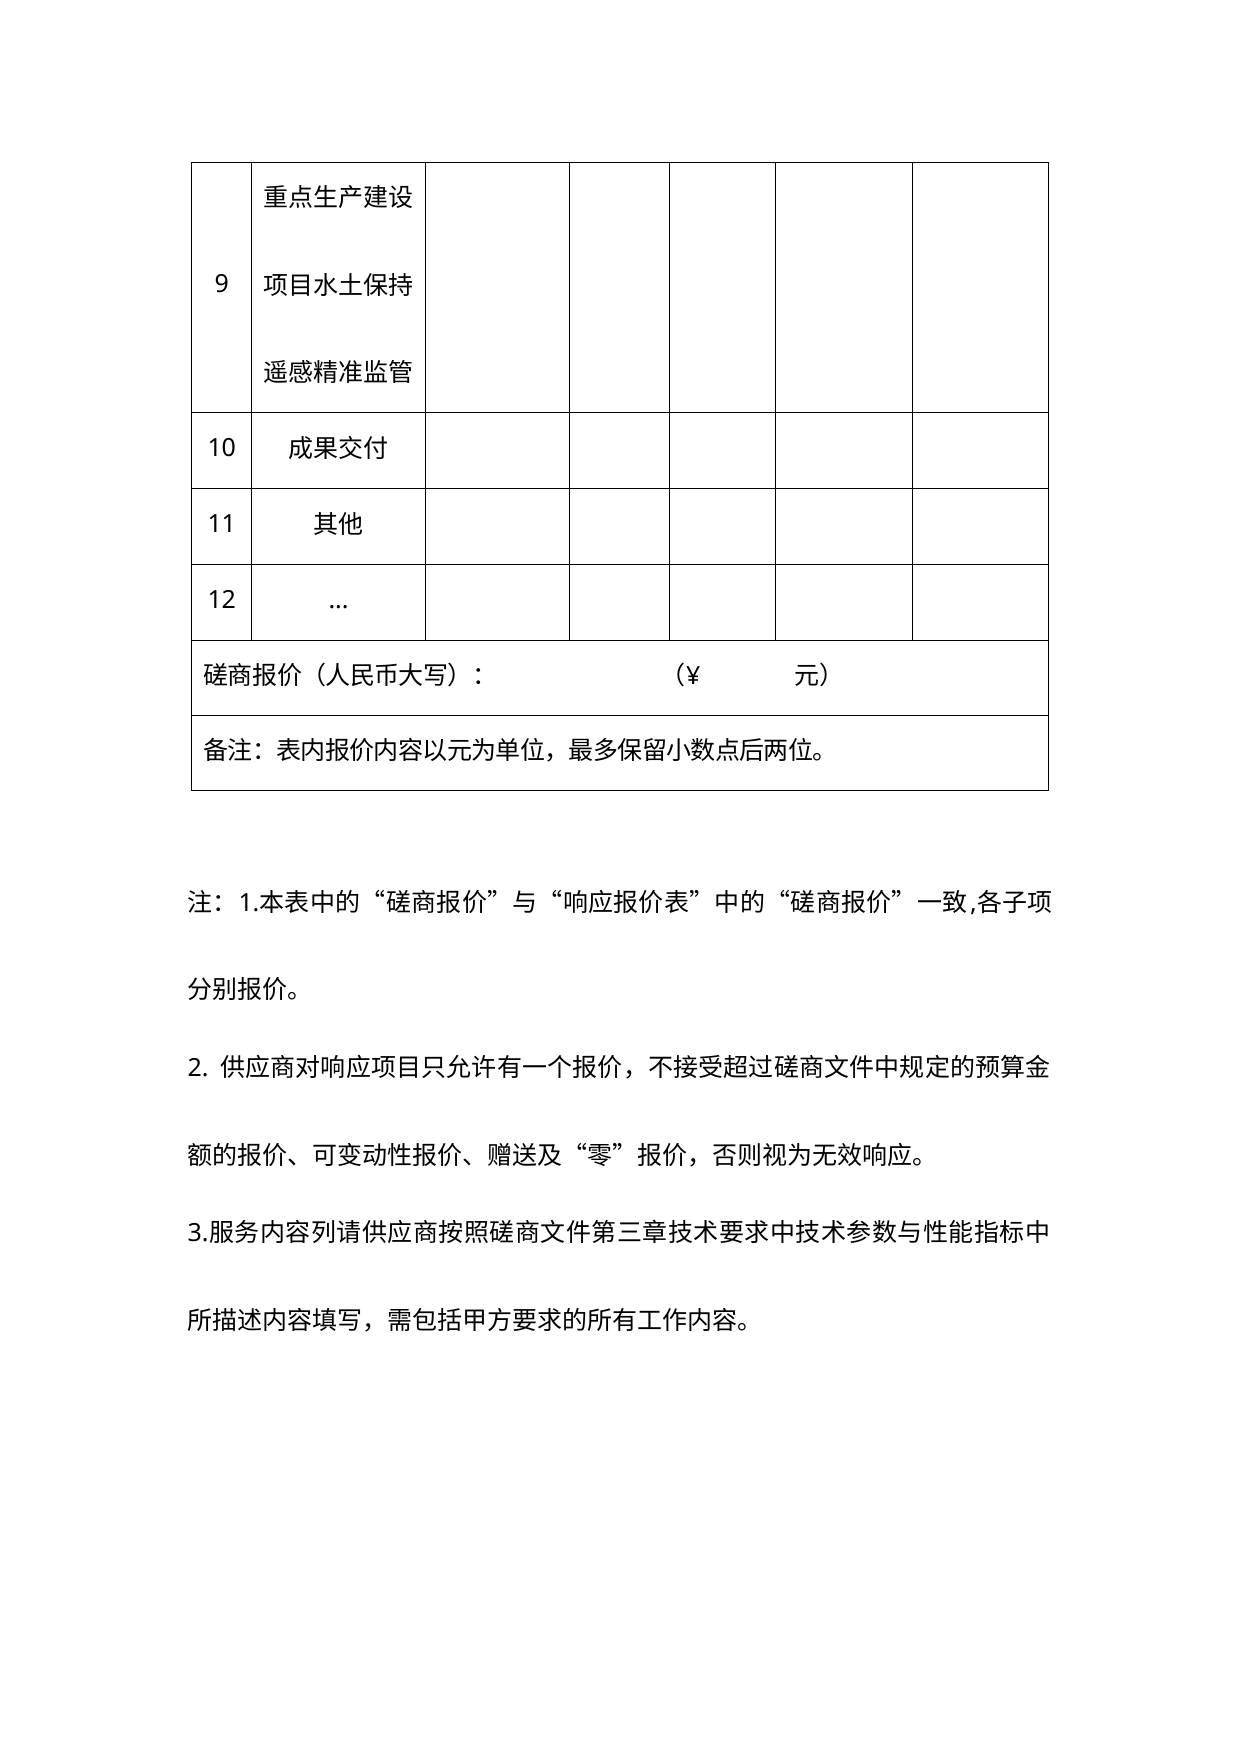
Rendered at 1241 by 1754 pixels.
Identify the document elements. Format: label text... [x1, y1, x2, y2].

table_cell 磋商报价（人民币大写）： （¥ 元） [192, 641, 1048, 715]
text 3.服务内容列请供应商按照磋商文件第三章技术要求中技术参数与性能指标中所描述内容填写，需包括甲方要求的所有工作内容。 [187, 1198, 1053, 1351]
table_cell [913, 413, 1048, 488]
table_cell 11 [192, 489, 251, 564]
table_cell [776, 565, 912, 640]
table_cell [670, 489, 775, 564]
table_cell [776, 489, 912, 564]
table_cell [426, 565, 569, 640]
text 注：1.本表中的“磋商报价”与“响应报价表”中的“磋商报价”一致,各子项分别报价。 [187, 868, 1053, 1021]
table_cell [670, 163, 775, 412]
table_cell ... [252, 565, 425, 640]
table_cell 重点生产建设项目水土保持遥感精准监管 [252, 163, 425, 412]
table_cell [570, 489, 669, 564]
table_cell 9 [192, 163, 251, 412]
table_cell [570, 163, 669, 412]
table_cell [776, 163, 912, 412]
table_cell [776, 413, 912, 488]
table_cell 成果交付 [252, 413, 425, 488]
table_cell [426, 413, 569, 488]
table_cell [670, 413, 775, 488]
table_cell [570, 413, 669, 488]
table_cell [570, 565, 669, 640]
table_cell [426, 163, 569, 412]
table_cell 其他 [252, 489, 425, 564]
table_cell [913, 489, 1048, 564]
table_cell 备注：表内报价内容以元为单位，最多保留小数点后两位。 [192, 716, 1048, 790]
table_cell [913, 163, 1048, 412]
table_cell 12 [192, 565, 251, 640]
table_cell 10 [192, 413, 251, 488]
table_cell [670, 565, 775, 640]
table_cell [426, 489, 569, 564]
table_cell [913, 565, 1048, 640]
list 供应商对响应项目只允许有一个报价，不接受超过磋商文件中规定的预算金额的报价、可变动性报价、赠送及“零”报价，否则视为无效响应。 [187, 1033, 1053, 1186]
